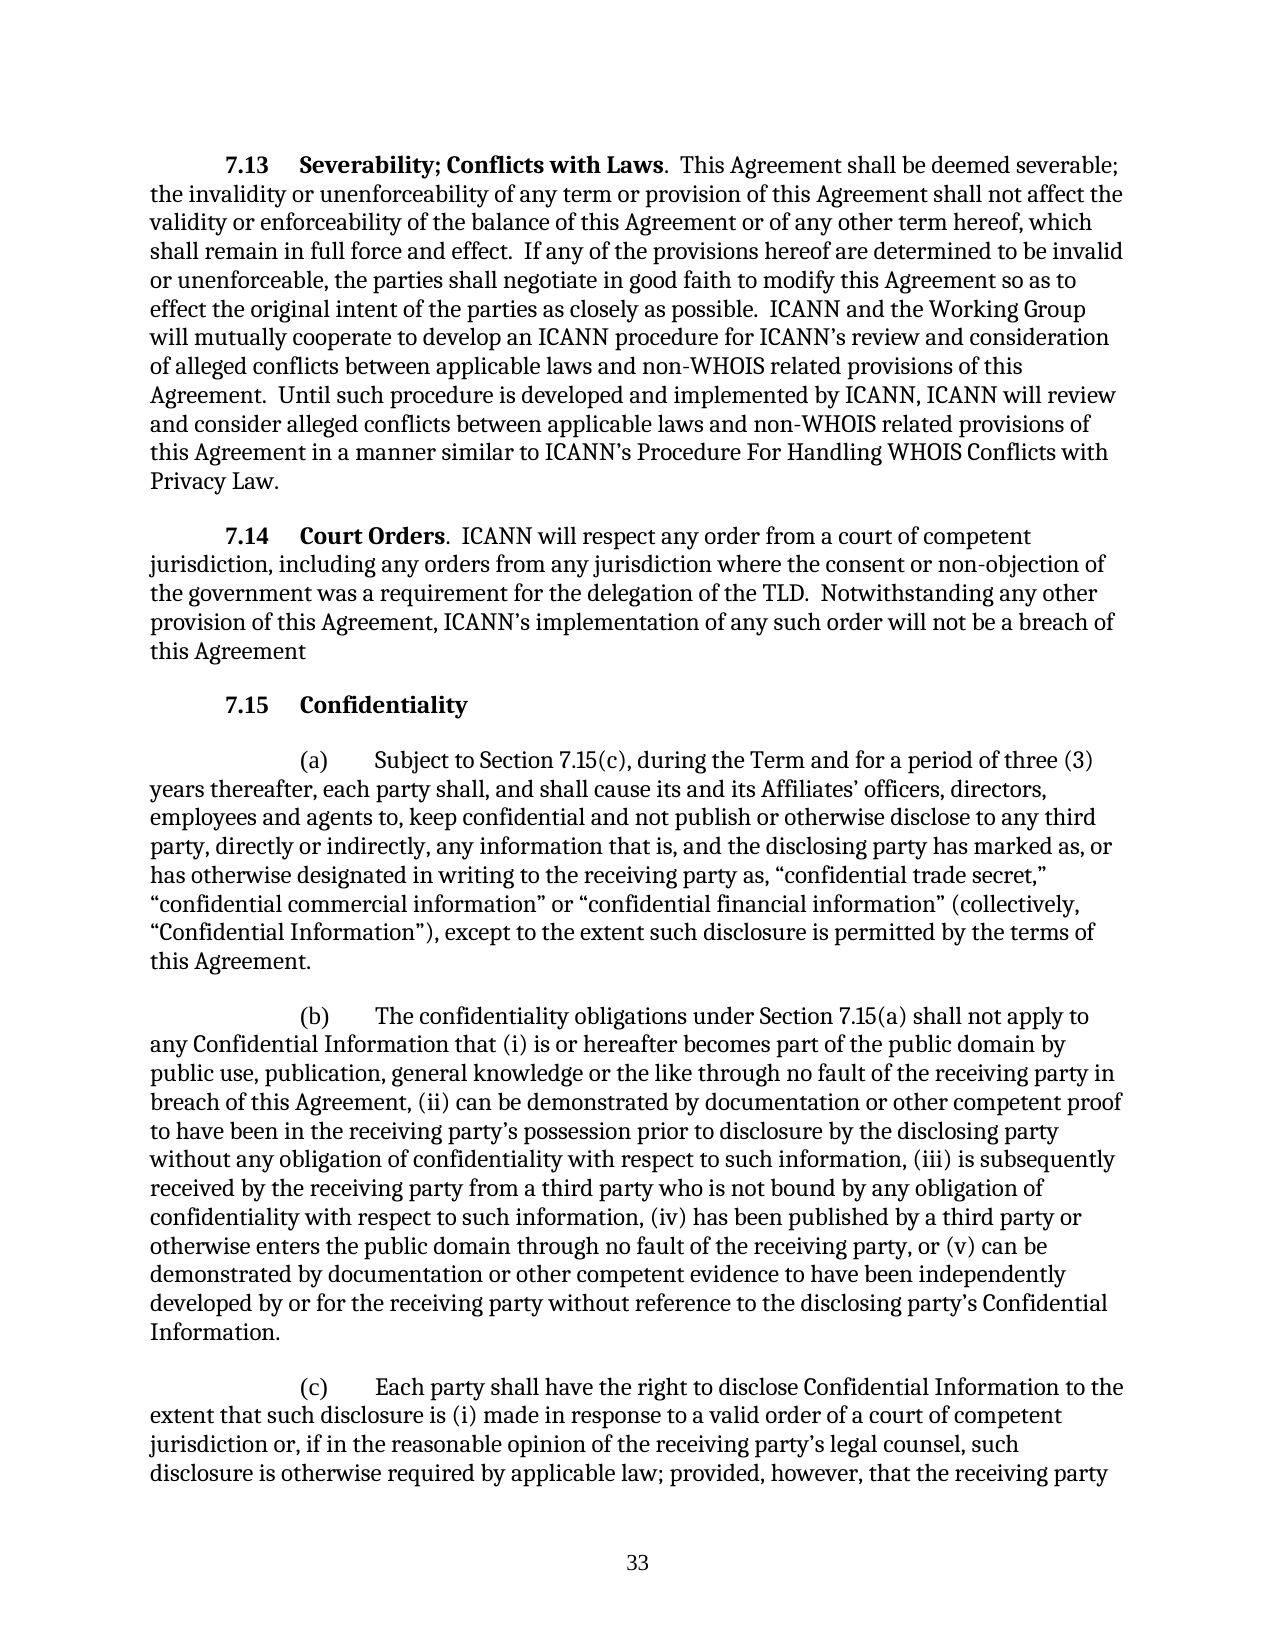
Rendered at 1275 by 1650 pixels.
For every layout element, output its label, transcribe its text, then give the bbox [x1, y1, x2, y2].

text Court Orders. ICANN will respect any order from a court of competent jurisdiction, including any orders from any jurisdiction where the consent or non-objection of the government was a requirement for the delegation of the TLD. Notwithstanding any other provision of this Agreement, ICANN’s implementation of any such order will not be a breach of this Agreement [150, 521, 1125, 665]
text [150, 1372, 1125, 1487]
text Confidentiality [150, 690, 1125, 720]
text The confidentiality obligations under Section 7.15(a) shall not apply to any Confidential Information that (i) is or hereafter becomes part of the public domain by public use, publication, general knowledge or the like through no fault of the receiving party in breach of this Agreement, (ii) can be demonstrated by documentation or other competent proof to have been in the receiving party’s possession prior to disclosure by the disclosing party without any obligation of confidentiality with respect to such information, (iii) is subsequently received by the receiving party from a third party who is not bound by any obligation of confidentiality with respect to such information, (iv) has been published by a third party or otherwise enters the public domain through no fault of the receiving party, or (v) can be demonstrated by documentation or other competent evidence to have been independently developed by or for the receiving party without reference to the disclosing party’s Confidential Information. [150, 1001, 1125, 1347]
text Severability; Conflicts with Laws. This Agreement shall be deemed severable; the invalidity or unenforceability of any term or provision of this Agreement shall not affect the validity or enforceability of the balance of this Agreement or of any other term hereof, which shall remain in full force and effect. If any of the provisions hereof are determined to be invalid or unenforceable, the parties shall negotiate in good faith to modify this Agreement so as to effect the original intent of the parties as closely as possible. ICANN and the Working Group will mutually cooperate to develop an ICANN procedure for ICANN’s review and consideration of alleged conflicts between applicable laws and non-WHOIS related provisions of this Agreement. Until such procedure is developed and implemented by ICANN, ICANN will review and consider alleged conflicts between applicable laws and non-WHOIS related provisions of this Agreement in a manner similar to ICANN’s Procedure For Handling WHOIS Conflicts with Privacy Law. [150, 150, 1125, 496]
text Subject to Section 7.15(c), during the Term and for a period of three (3) years thereafter, each party shall, and shall cause its and its Affiliates’ officers, directors, employees and agents to, keep confidential and not publish or otherwise disclose to any third party, directly or indirectly, any information that is, and the disclosing party has marked as, or has otherwise designated in writing to the receiving party as, “confidential trade secret,” “confidential commercial information” or “confidential financial information” (collectively, “Confidential Information”), except to the extent such disclosure is permitted by the terms of this Agreement. [150, 745, 1125, 976]
